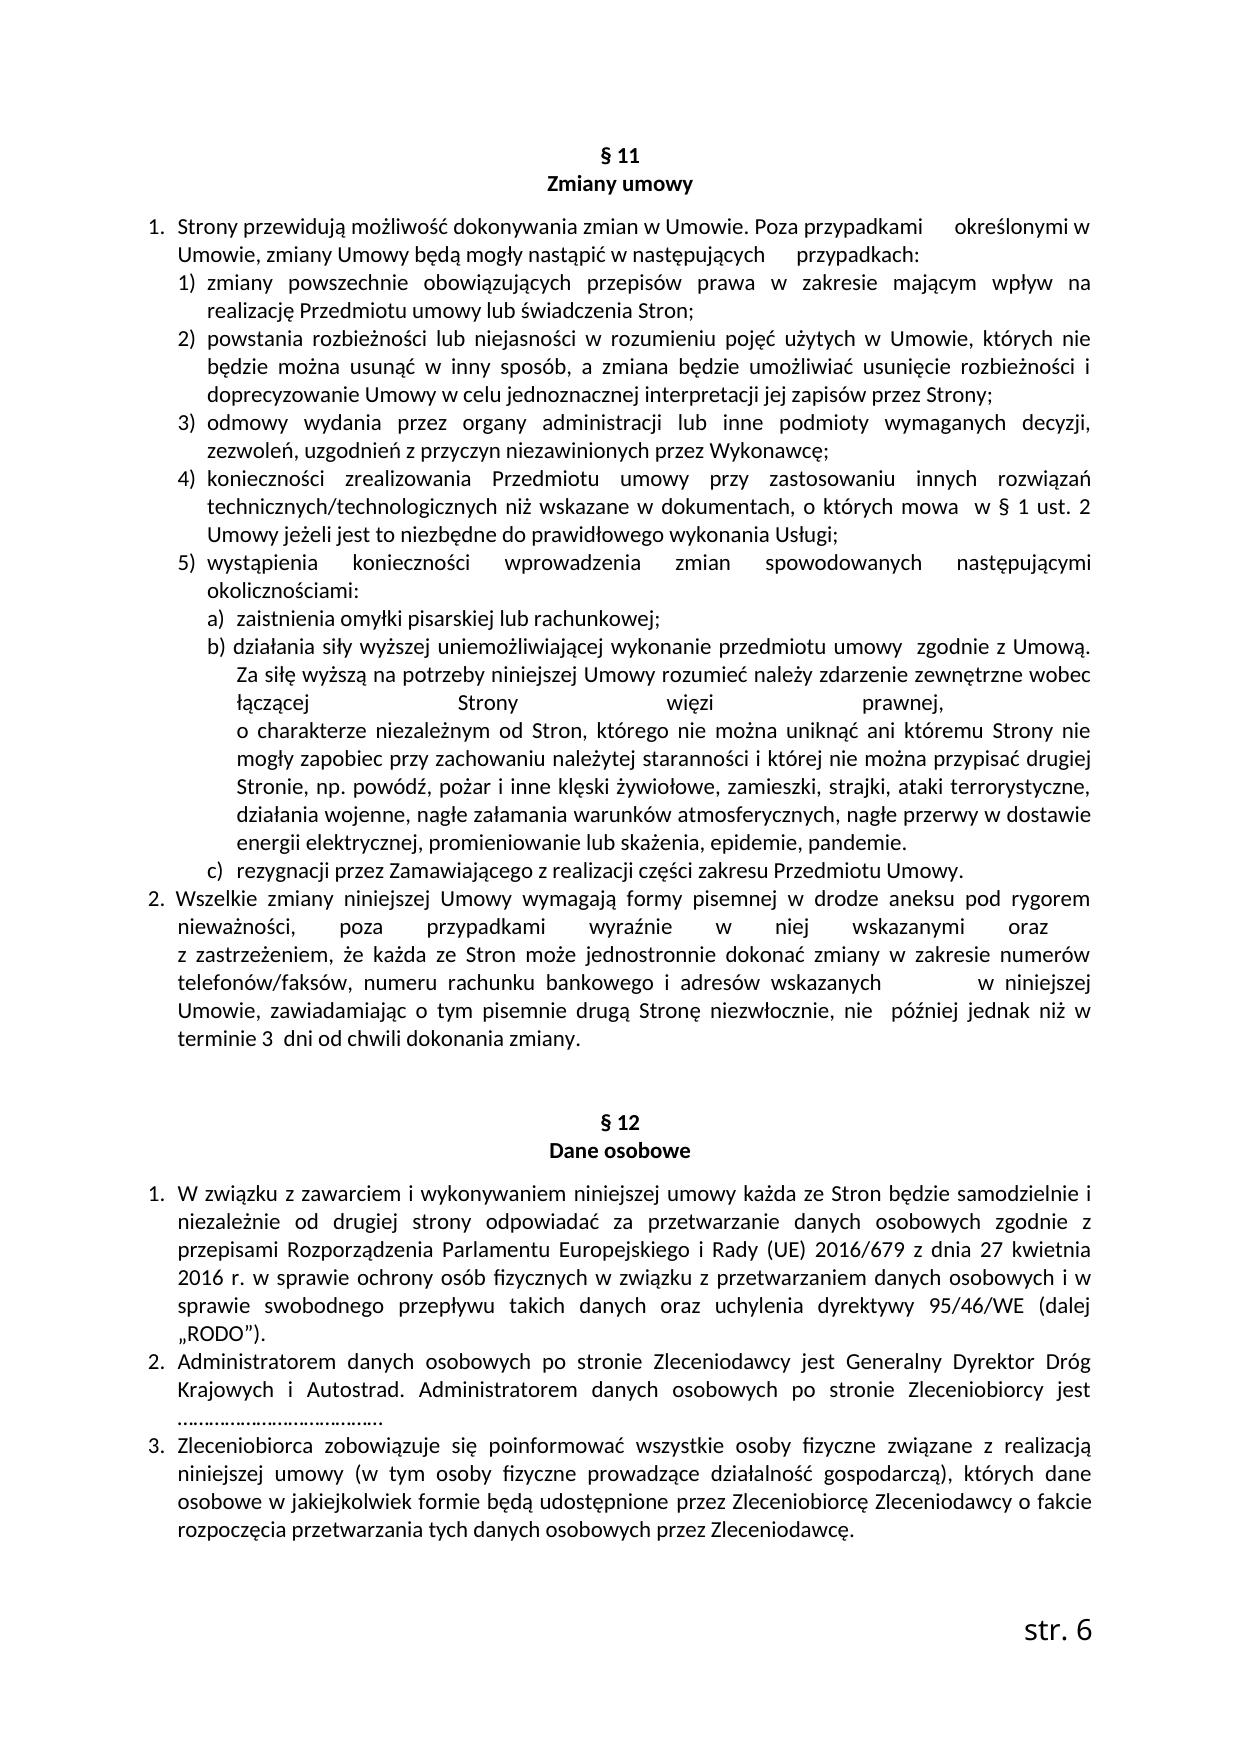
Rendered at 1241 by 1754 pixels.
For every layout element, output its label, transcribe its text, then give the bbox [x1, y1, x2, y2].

text a) zaistnienia omyłki pisarskiej lub rachunkowej; [207, 604, 1092, 632]
text 2) powstania rozbieżności lub niejasności w rozumieniu pojęć użytych w Umowie, których nie będzie można usunąć w inny sposób, a zmiana będzie umożliwiać usunięcie rozbieżności i doprecyzowanie Umowy w celu jednoznacznej interpretacji jej zapisów przez Strony; [177, 324, 1092, 408]
text 4) konieczności zrealizowania Przedmiotu umowy przy zastosowaniu innych rozwiązań technicznych/technologicznych niż wskazane w dokumentach, o których mowa w § 1 ust. 2 Umowy jeżeli jest to niezbędne do prawidłowego wykonania Usługi; [177, 464, 1092, 548]
list W związku z zawarciem i wykonywaniem niniejszej umowy każda ze Stron będzie samodzielnie i niezależnie od drugiej strony odpowiadać za przetwarzanie danych osobowych zgodnie z przepisami Rozporządzenia Parlamentu Europejskiego i Rady (UE) 2016/679 z dnia 27 kwietnia 2016 r. w sprawie ochrony osób fizycznych w związku z przetwarzaniem danych osobowych i w sprawie swobodnego przepływu takich danych oraz uchylenia dyrektywy 95/46/WE (dalej „RODO”). [148, 1179, 1092, 1347]
list Strony przewidują możliwość dokonywania zmian w Umowie. Poza przypadkami określonymi w Umowie, zmiany Umowy będą mogły nastąpić w następujących przypadkach: [148, 212, 1092, 268]
text 1) zmiany powszechnie obowiązujących przepisów prawa w zakresie mającym wpływ na realizację Przedmiotu umowy lub świadczenia Stron; [177, 268, 1092, 324]
list Administratorem danych osobowych po stronie Zleceniodawcy jest Generalny Dyrektor Dróg Krajowych i Autostrad. Administratorem danych osobowych po stronie Zleceniobiorcy jest ………………………………… [148, 1347, 1092, 1431]
text 3) odmowy wydania przez organy administracji lub inne podmioty wymaganych decyzji, zezwoleń, uzgodnień z przyczyn niezawinionych przez Wykonawcę; [177, 408, 1092, 464]
subtitle § 12 [148, 1108, 1092, 1136]
text Dane osobowe [148, 1136, 1092, 1164]
text b) działania siły wyższej uniemożliwiającej wykonanie przedmiotu umowy zgodnie z Umową. Za siłę wyższą na potrzeby niniejszej Umowy rozumieć należy zdarzenie zewnętrzne wobec łączącej Strony więzi prawnej, o charakterze niezależnym od Stron, którego nie można uniknąć ani któremu Strony nie mogły zapobiec przy zachowaniu należytej staranności i której nie można przypisać drugiej Stronie, np. powódź, pożar i inne klęski żywiołowe, zamieszki, strajki, ataki terrorystyczne, działania wojenne, nagłe załamania warunków atmosferycznych, nagłe przerwy w dostawie energii elektrycznej, promieniowanie lub skażenia, epidemie, pandemie. [207, 632, 1092, 856]
text c) rezygnacji przez Zamawiającego z realizacji części zakresu Przedmiotu Umowy. [207, 856, 1092, 884]
text 2. Wszelkie zmiany niniejszej Umowy wymagają formy pisemnej w drodze aneksu pod rygorem nieważności, poza przypadkami wyraźnie w niej wskazanymi oraz z zastrzeżeniem, że każda ze Stron może jednostronnie dokonać zmiany w zakresie numerów telefonów/faksów, numeru rachunku bankowego i adresów wskazanych w niniejszej Umowie, zawiadamiając o tym pisemnie drugą Stronę niezwłocznie, nie później jednak niż w terminie 3 dni od chwili dokonania zmiany. [148, 884, 1092, 1052]
list Zleceniobiorca zobowiązuje się poinformować wszystkie osoby fizyczne związane z realizacją niniejszej umowy (w tym osoby fizyczne prowadzące działalność gospodarczą), których dane osobowe w jakiejkolwiek formie będą udostępnione przez Zleceniobiorcę Zleceniodawcy o fakcie rozpoczęcia przetwarzania tych danych osobowych przez Zleceniodawcę. [148, 1431, 1092, 1543]
text Zmiany umowy [148, 169, 1092, 197]
text 5) wystąpienia konieczności wprowadzenia zmian spowodowanych następującymi okolicznościami: [177, 548, 1092, 604]
subtitle § 11 [148, 141, 1092, 169]
